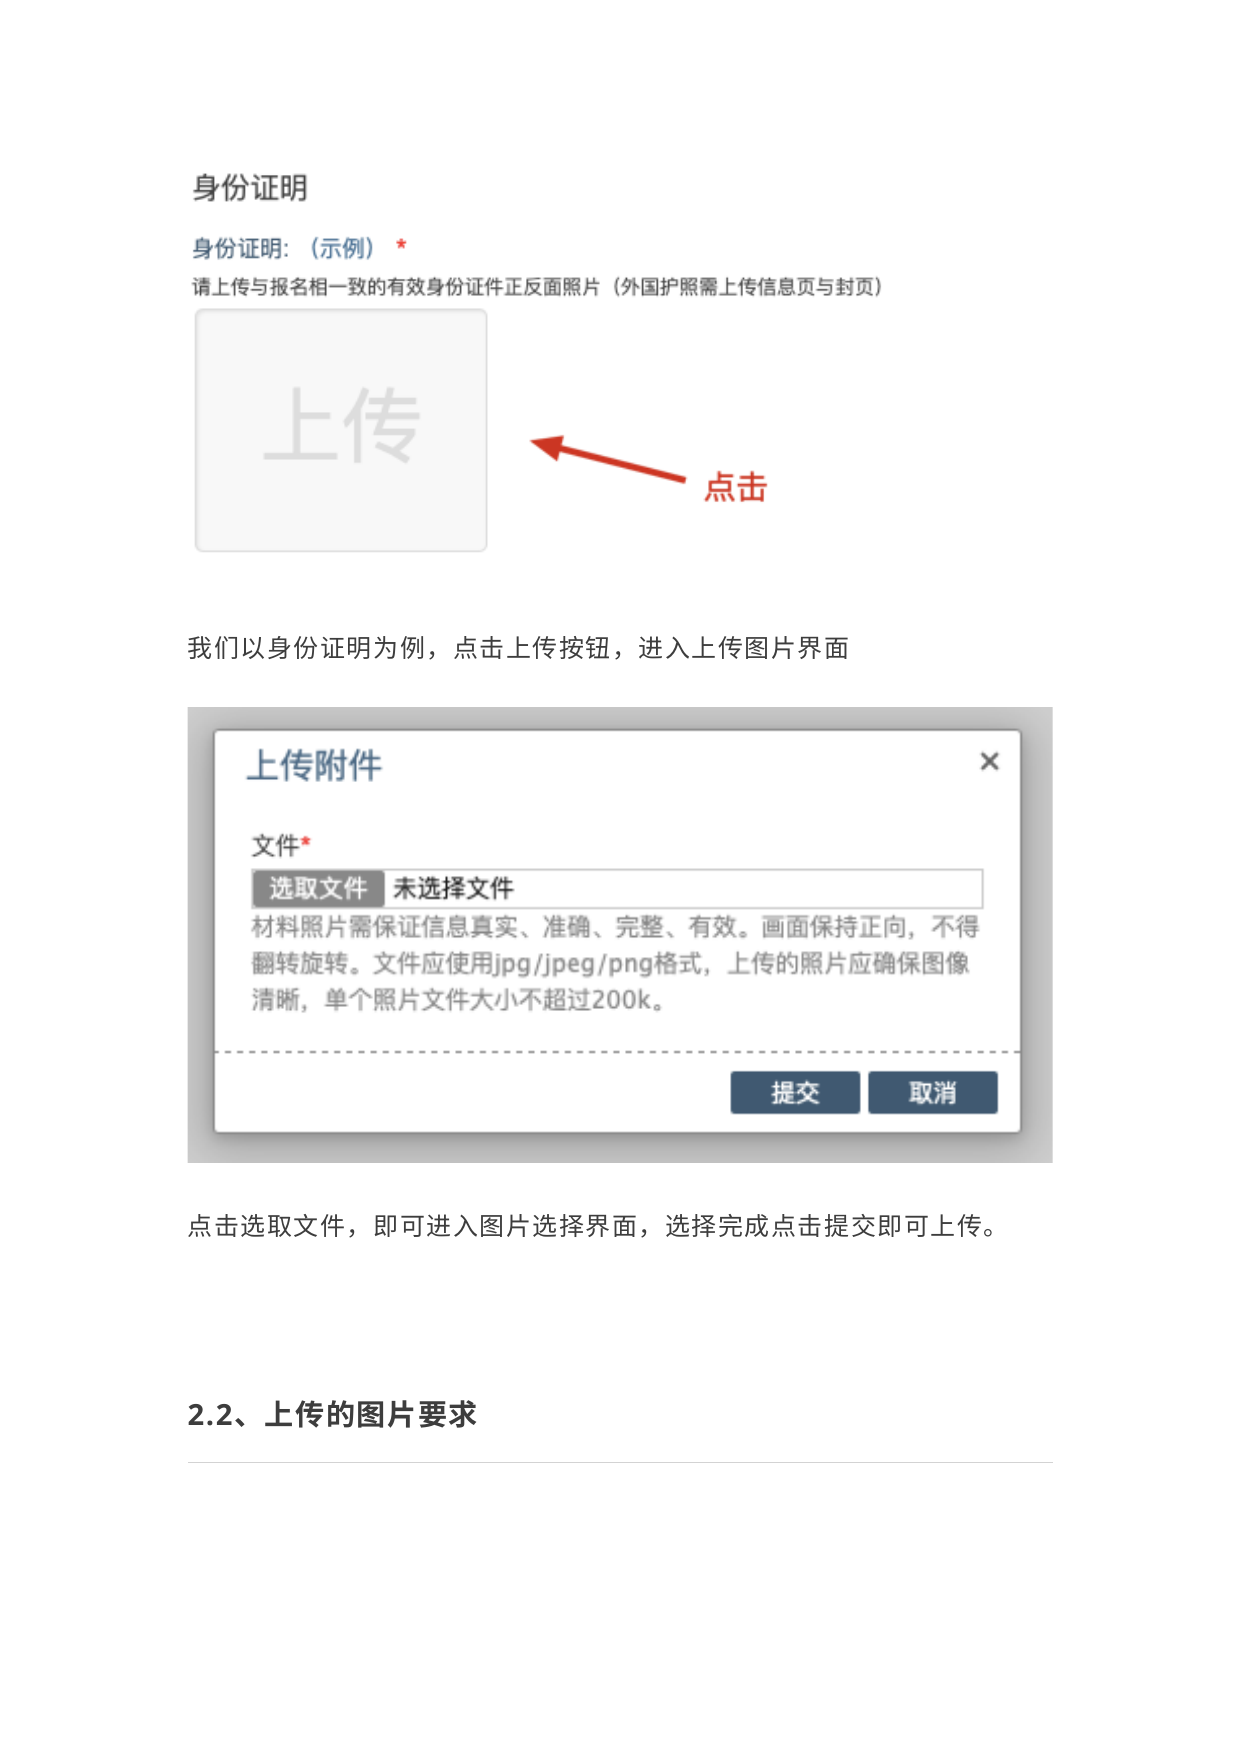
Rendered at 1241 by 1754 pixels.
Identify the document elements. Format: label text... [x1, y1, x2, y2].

picture [187, 707, 1053, 1163]
text 我们以身份证明为例，点击上传按钮，进入上传图片界面 [187, 614, 1053, 679]
text 2.2、上传的图片要求 [187, 1380, 1053, 1463]
text 点击选取文件，即可进入图片选择界面，选择完成点击提交即可上传。 [187, 1192, 1053, 1257]
picture [187, 162, 925, 580]
